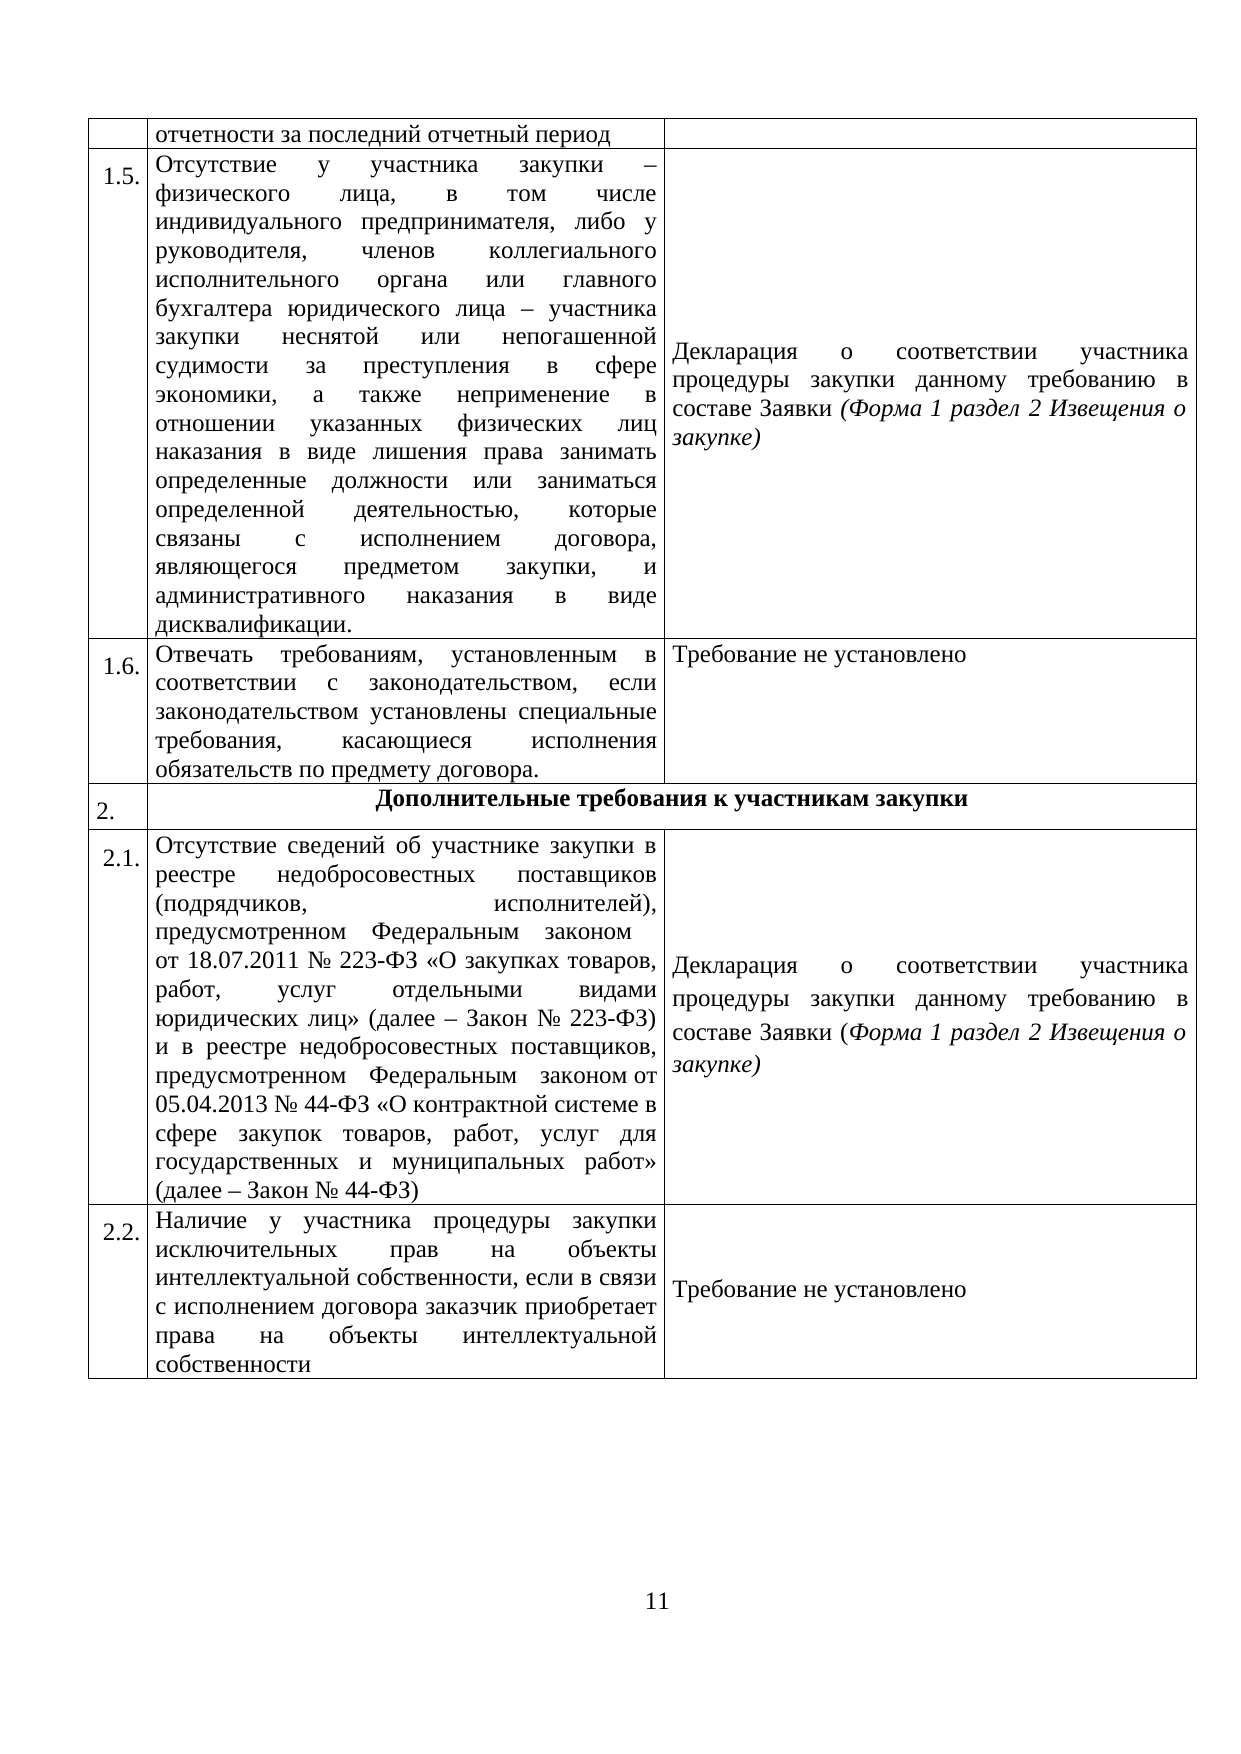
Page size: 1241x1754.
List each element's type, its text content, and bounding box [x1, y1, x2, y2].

table_cell Требование не установлено [665, 639, 1196, 782]
table_cell [89, 149, 147, 638]
table_cell Наличие у участника процедуры закупки исключительных прав на объекты интеллектуальной собственности, если в связи с исполнением договора заказчик приобретает права на объекты интеллектуальной собственности [148, 1205, 664, 1377]
table_cell [89, 784, 147, 829]
table_cell Отсутствие сведений об участнике закупки в реестре недобросовестных поставщиков (подрядчиков, исполнителей), предусмотренном Федеральным законом от 18.07.2011 № 223-ФЗ «О закупках товаров, работ, услуг отдельными видами юридических лиц» (далее – Закон № 223-ФЗ) и в реестре недобросовестных поставщиков, предусмотренном Федеральным законом от 05.04.2013 № 44-ФЗ «О контрактной системе в сфере закупок товаров, работ, услуг для государственных и муниципальных работ» (далее – Закон № 44-ФЗ) [148, 830, 664, 1204]
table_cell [665, 119, 1196, 148]
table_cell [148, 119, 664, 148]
table_cell Отсутствие у участника закупки – физического лица, в том числе индивидуального предпринимателя, либо у руководителя, членов коллегиального исполнительного органа или главного бухгалтера юридического лица – участника закупки неснятой или непогашенной судимости за преступления в сфере экономики, а также неприменение в отношении указанных физических лиц наказания в виде лишения права занимать определенные должности или заниматься определенной деятельностью, которые связаны с исполнением договора, являющегося предметом закупки, и административного наказания в виде дисквалификации. [148, 149, 664, 638]
table_cell Отвечать требованиям, установленным в соответствии с законодательством, если законодательством установлены специальные требования, касающиеся исполнения обязательств по предмету договора. [148, 639, 664, 782]
table_cell [89, 830, 147, 1204]
table_cell Декларация о соответствии участника процедуры закупки данному требованию в составе Заявки (Форма 1 раздел 2 Извещения о закупке) [665, 830, 1196, 1204]
table_cell Требование не установлено [665, 1205, 1196, 1377]
table_cell [89, 119, 147, 148]
table_cell [89, 639, 147, 782]
table_cell Дополнительные требования к участникам закупки [148, 784, 1196, 829]
table_cell [89, 1205, 147, 1377]
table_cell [665, 149, 1196, 638]
